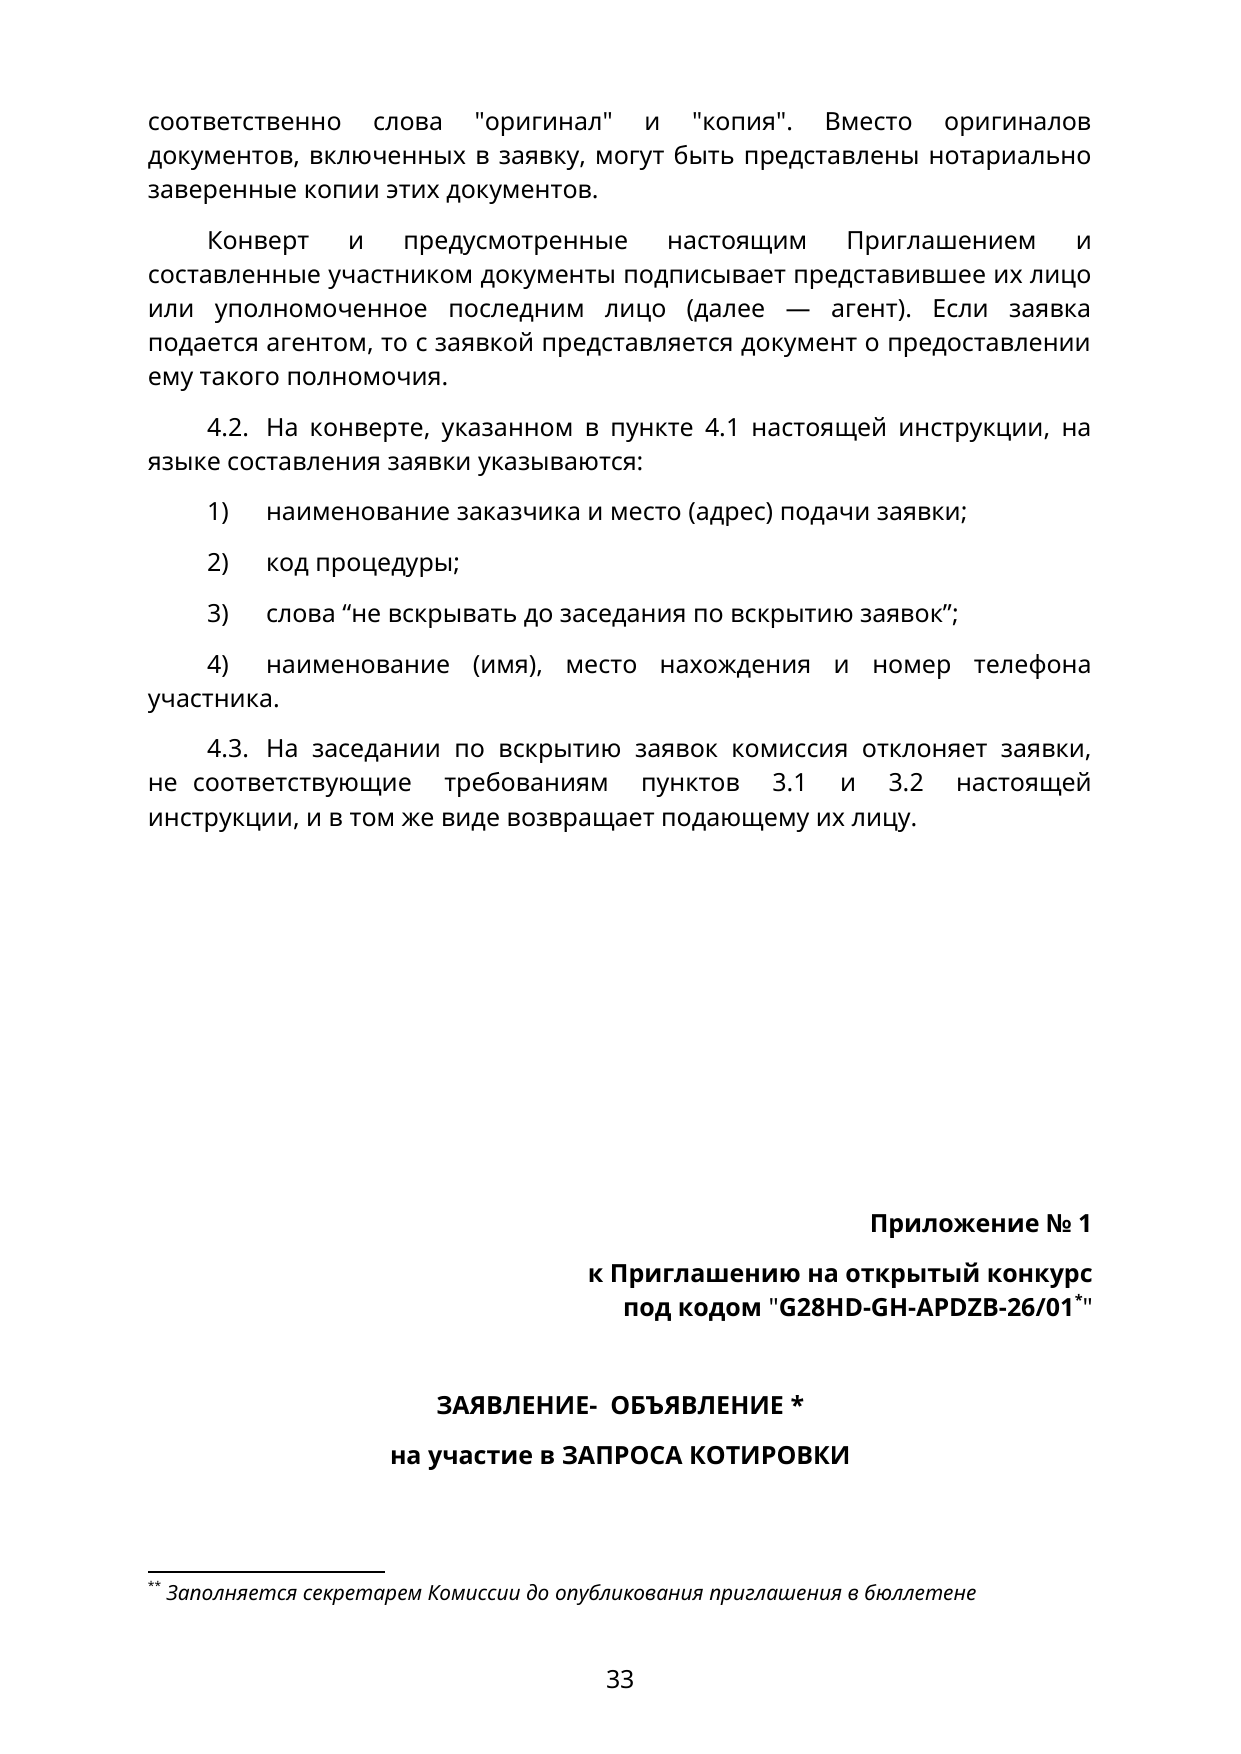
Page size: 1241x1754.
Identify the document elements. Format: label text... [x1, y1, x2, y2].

text Приложение № 1 [148, 1205, 1092, 1239]
text к Приглашению на открытый конкурс под кодом "G28HD-GH-APDZB-26/01*" [148, 1256, 1092, 1324]
subtitle на участие в ЗАПРОСА КОТИРОВКИ [148, 1438, 1092, 1472]
text ЗАЯВЛЕНИЕ- ОБЪЯВЛЕНИЕ * [148, 1387, 1092, 1421]
text 2) код процедуры; [148, 545, 1092, 579]
text 4.2. На конверте, указанном в пункте 4.1 настоящей инструкции, на языке составления заявки указываются: [148, 409, 1092, 477]
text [148, 103, 1092, 206]
text 4) наименование (имя), место нахождения и номер телефона участника. [148, 646, 1092, 714]
text 3) слова “не вскрывать до заседания по вскрытию заявок”; [148, 596, 1092, 629]
text 4.3. На заседании по вскрытию заявок комиссия отклоняет заявки, не соответствующие требованиям пунктов 3.1 и 3.2 настоящей инструкции, и в том же виде возвращает подающему их лицу. [148, 731, 1092, 833]
text 1) наименование заказчика и место (адрес) подачи заявки; [148, 494, 1092, 528]
text Конверт и предусмотренные настоящим Приглашением и составленные участником документы подписывает представившее их лицо или уполномоченное последним лицо (далее — агент). Если заявка подается агентом, то с заявкой представляется документ о предоставлении ему такого полномочия. [148, 222, 1092, 393]
